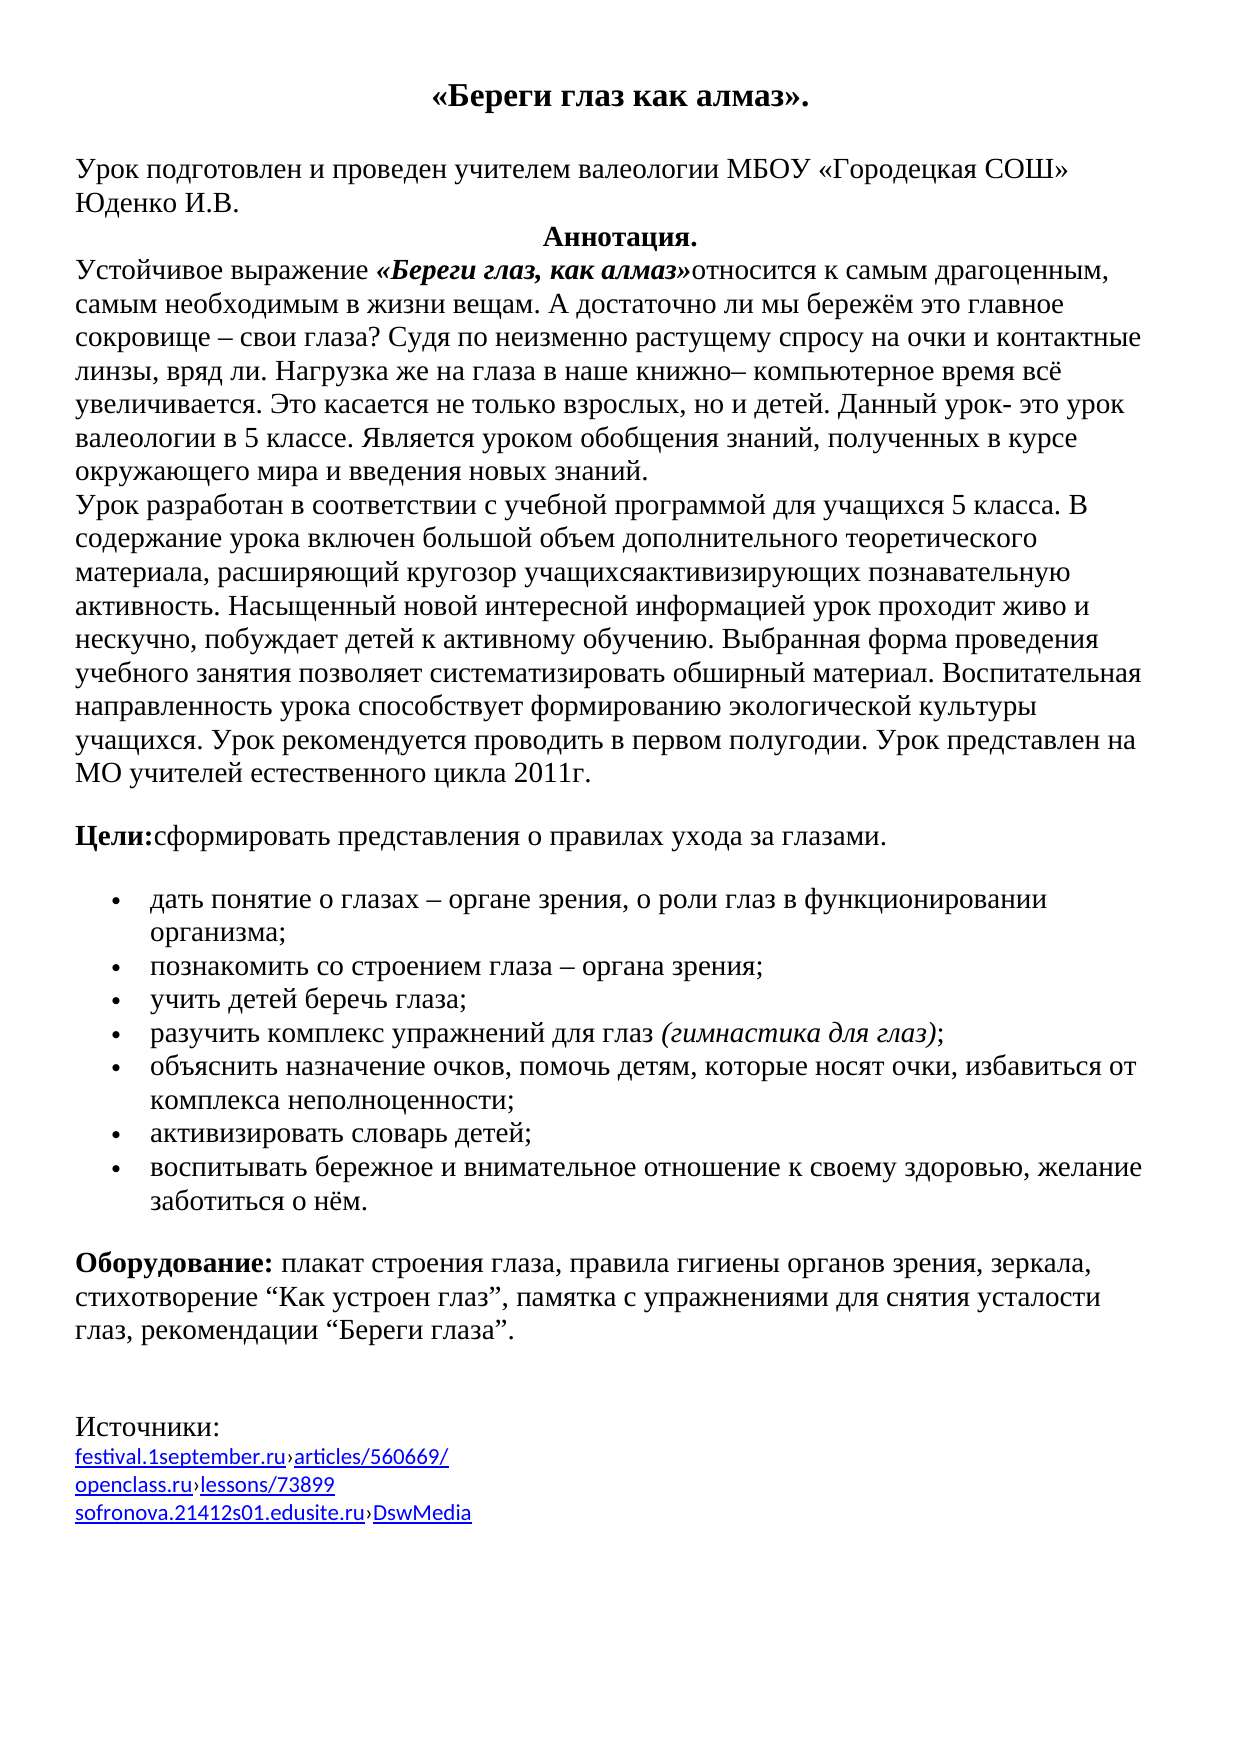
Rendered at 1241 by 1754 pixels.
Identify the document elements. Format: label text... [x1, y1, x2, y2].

list дать понятие о глазах – органе зрения, о роли глаз в функционировании организма; [112, 881, 1165, 948]
text Оборудование: плакат строения глаза, правила гигиены органов зрения, зеркала, стихотворение “Как устроен глаз”, памятка с упражнениями для снятия усталости глаз, рекомендации “Береги глаза”. [75, 1245, 1165, 1346]
text Цели:сформировать представления о правилах ухода за глазами. [75, 818, 1165, 852]
text sofronova.21412s01.edusite.ru›DswMedia [75, 1498, 1165, 1526]
list разучить комплекс упражнений для глаз (гимнастика для глаз); [112, 1015, 1165, 1048]
text Аннотация. [75, 219, 1165, 252]
list учить детей беречь глаза; [112, 981, 1165, 1015]
list воспитывать бережное и внимательное отношение к своему здоровью, желание заботиться о нём. [112, 1149, 1165, 1216]
text Устойчивое выражение «Береги глаз, как алмаз»относится к самым драгоценным, самым необходимым в жизни вещам. А достаточно ли мы бережём это главное сокровище – свои глаза? Судя по неизменно растущему спросу на очки и контактные линзы, вряд ли. Нагрузка же на глаза в наше книжно– компьютерное время всё увеличивается. Это касается не только взрослых, но и детей. Данный урок- это урок валеологии в 5 классе. Является уроком обобщения знаний, полученных в курсе окружающего мира и введения новых знаний. [75, 252, 1165, 487]
list объяснить назначение очков, помочь детям, которые носят очки, избавиться от комплекса неполноценности; [112, 1048, 1165, 1116]
text Урок разработан в соответствии с учебной программой для учащихся 5 класса. В содержание урока включен большой объем дополнительного теоретического материала, расширяющий кругозор учащихсяактивизирующих познавательную активность. Насыщенный новой интересной информацией урок проходит живо и нескучно, побуждает детей к активному обучению. Выбранная форма проведения учебного занятия позволяет систематизировать обширный материал. Воспитательная направленность урока способствует формированию экологической культуры учащихся. Урок рекомендуется проводить в первом полугодии. Урок представлен на МО учителей естественного цикла 2011г. [75, 487, 1165, 789]
text «Береги глаз как алмаз». [75, 75, 1165, 113]
text festival.1september.ru›articles/560669/ [75, 1442, 1165, 1470]
text Урок подготовлен и проведен учителем валеологии МБОУ «Городецкая СОШ» Юденко И.В. [75, 152, 1165, 219]
text Источники: [75, 1409, 1165, 1442]
list активизировать словарь детей; [112, 1116, 1165, 1149]
list познакомить со строением глаза – органа зрения; [112, 948, 1165, 981]
text openclass.ru›lessons/73899 [75, 1470, 1165, 1498]
